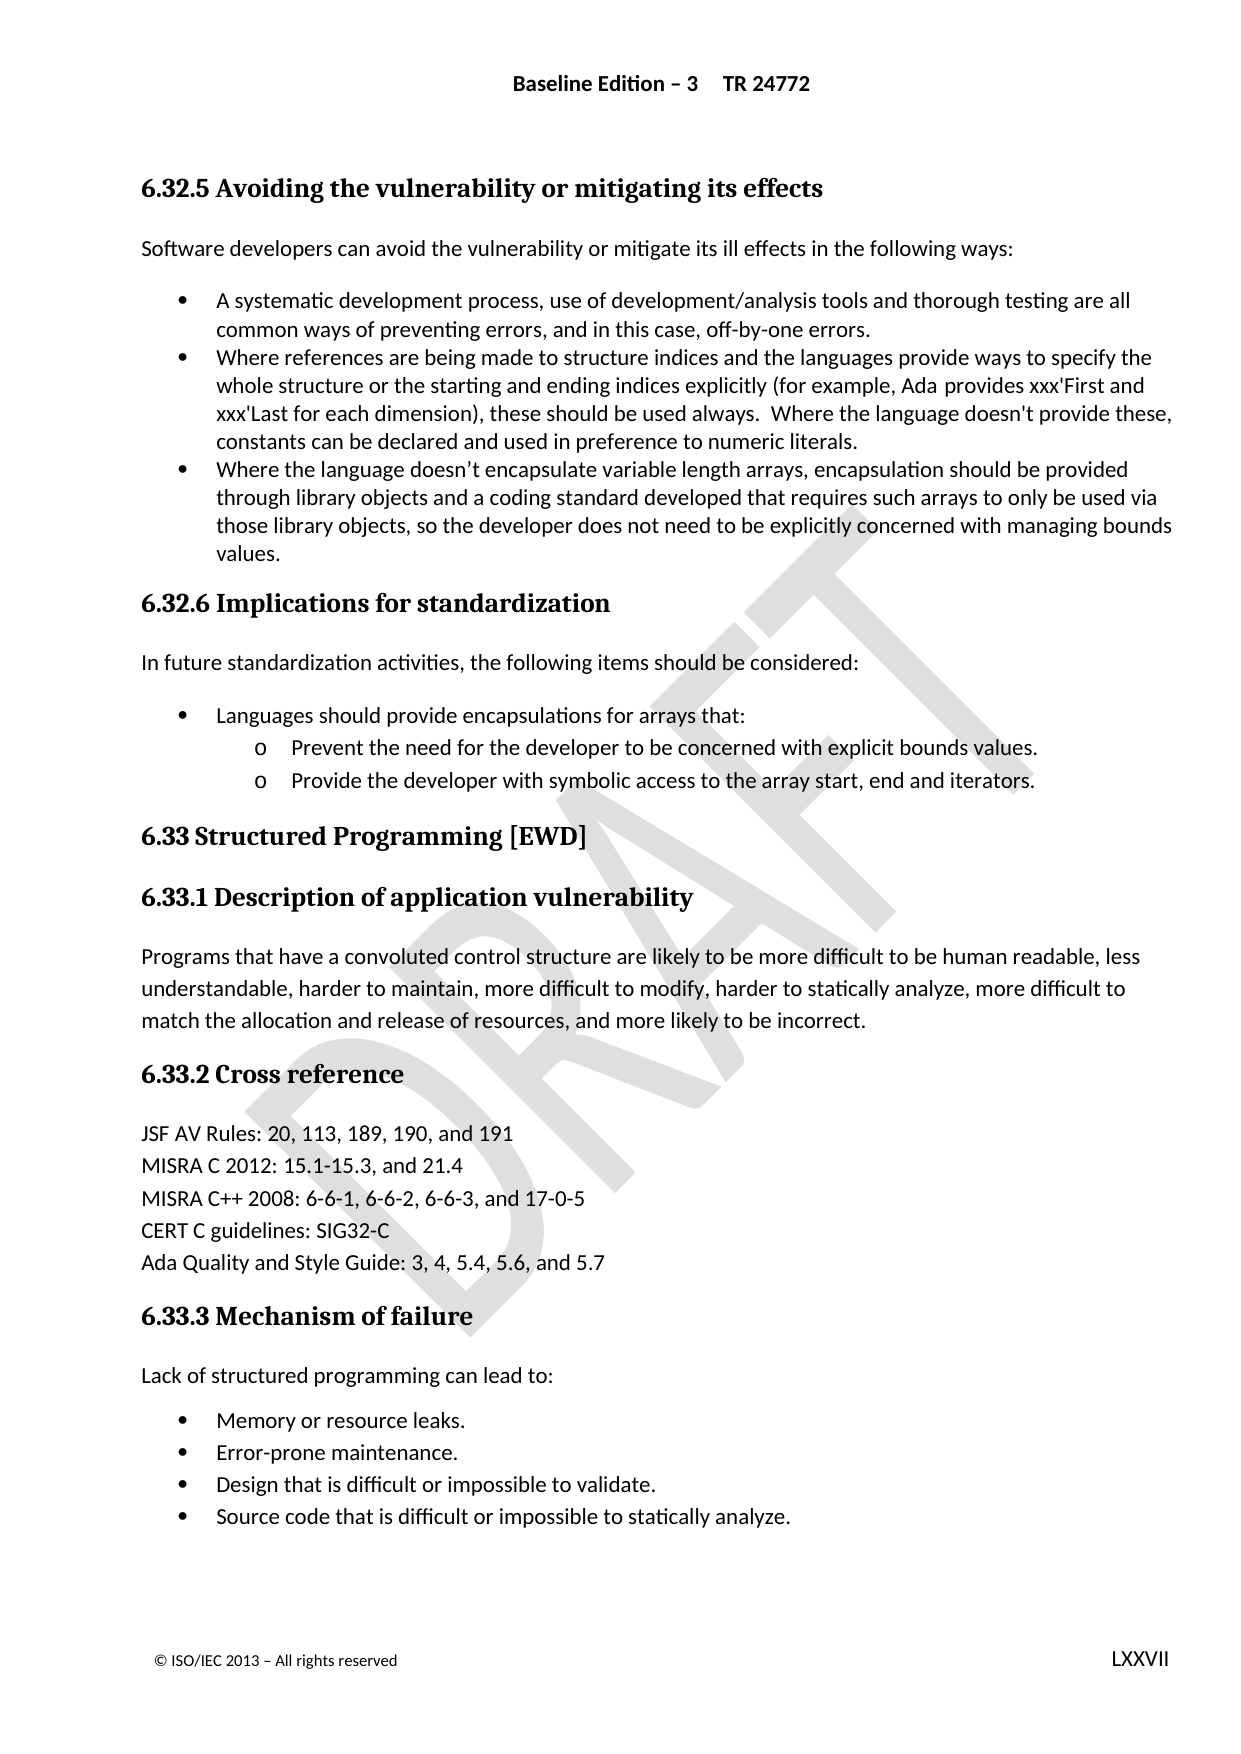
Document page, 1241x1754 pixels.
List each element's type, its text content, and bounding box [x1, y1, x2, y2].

text CERT C guidelines: SIG32-C [141, 1216, 1182, 1244]
list Memory or resource leaks. [178, 1406, 1182, 1434]
subtitle 6.32.6 Implications for standardization [141, 588, 1182, 619]
list Languages should provide encapsulations for arrays that: [178, 701, 1182, 729]
list Where references are being made to structure indices and the languages provide ways to specify the whole structure or the starting and ending indices explicitly (for example, Ada provides xxx'First and xxx'Last for each dimension), these should be used always. Where the language doesn't provide these, constants can be declared and used in preference to numeric literals. [178, 343, 1182, 455]
text Software developers can avoid the vulnerability or mitigate its ill effects in the following ways: [141, 234, 1182, 262]
list Error-prone maintenance. [178, 1438, 1182, 1466]
text In future standardization activities, the following items should be considered: [141, 648, 1182, 676]
text MISRA C++ 2008: 6-6-1, 6-6-2, 6-6-3, and 17-0-5 [141, 1184, 1182, 1212]
text MISRA C 2012: 15.1-15.3, and 21.4 [141, 1151, 1182, 1179]
subtitle 6.33.1 Description of application vulnerability [141, 882, 1182, 913]
text Programs that have a convoluted control structure are likely to be more difficult to be human readable, less understandable, harder to maintain, more difficult to modify, harder to statically analyze, more difficult to match the allocation and release of resources, and more likely to be incorrect. [141, 942, 1182, 1034]
list A systematic development process, use of development/analysis tools and thorough testing are all common ways of preventing errors, and in this case, off-by-one errors. [178, 287, 1182, 343]
subtitle 6.33.3 Mechanism of failure [141, 1301, 1182, 1332]
list Provide the developer with symbolic access to the array start, end and iterators. [253, 767, 1182, 796]
list Source code that is difficult or impossible to statically analyze. [178, 1502, 1182, 1530]
text Ada Quality and Style Guide: 3, 4, 5.4, 5.6, and 5.7 [141, 1248, 1182, 1276]
text Lack of structured programming can lead to: [141, 1361, 1182, 1389]
list Prevent the need for the developer to be concerned with explicit bounds values. [253, 733, 1182, 762]
text JSF AV Rules: 20, 113, 189, 190, and 191 [141, 1119, 1182, 1147]
subtitle 6.33 Structured Programming [EWD] [141, 821, 1182, 852]
subtitle 6.33.2 Cross reference [141, 1059, 1182, 1090]
list Design that is difficult or impossible to validate. [178, 1470, 1182, 1498]
list Where the language doesn’t encapsulate variable length arrays, encapsulation should be provided through library objects and a coding standard developed that requires such arrays to only be used via those library objects, so the developer does not need to be explicitly concerned with managing bounds values. [178, 455, 1182, 567]
subtitle 6.32.5 Avoiding the vulnerability or mitigating its effects [141, 173, 1182, 205]
